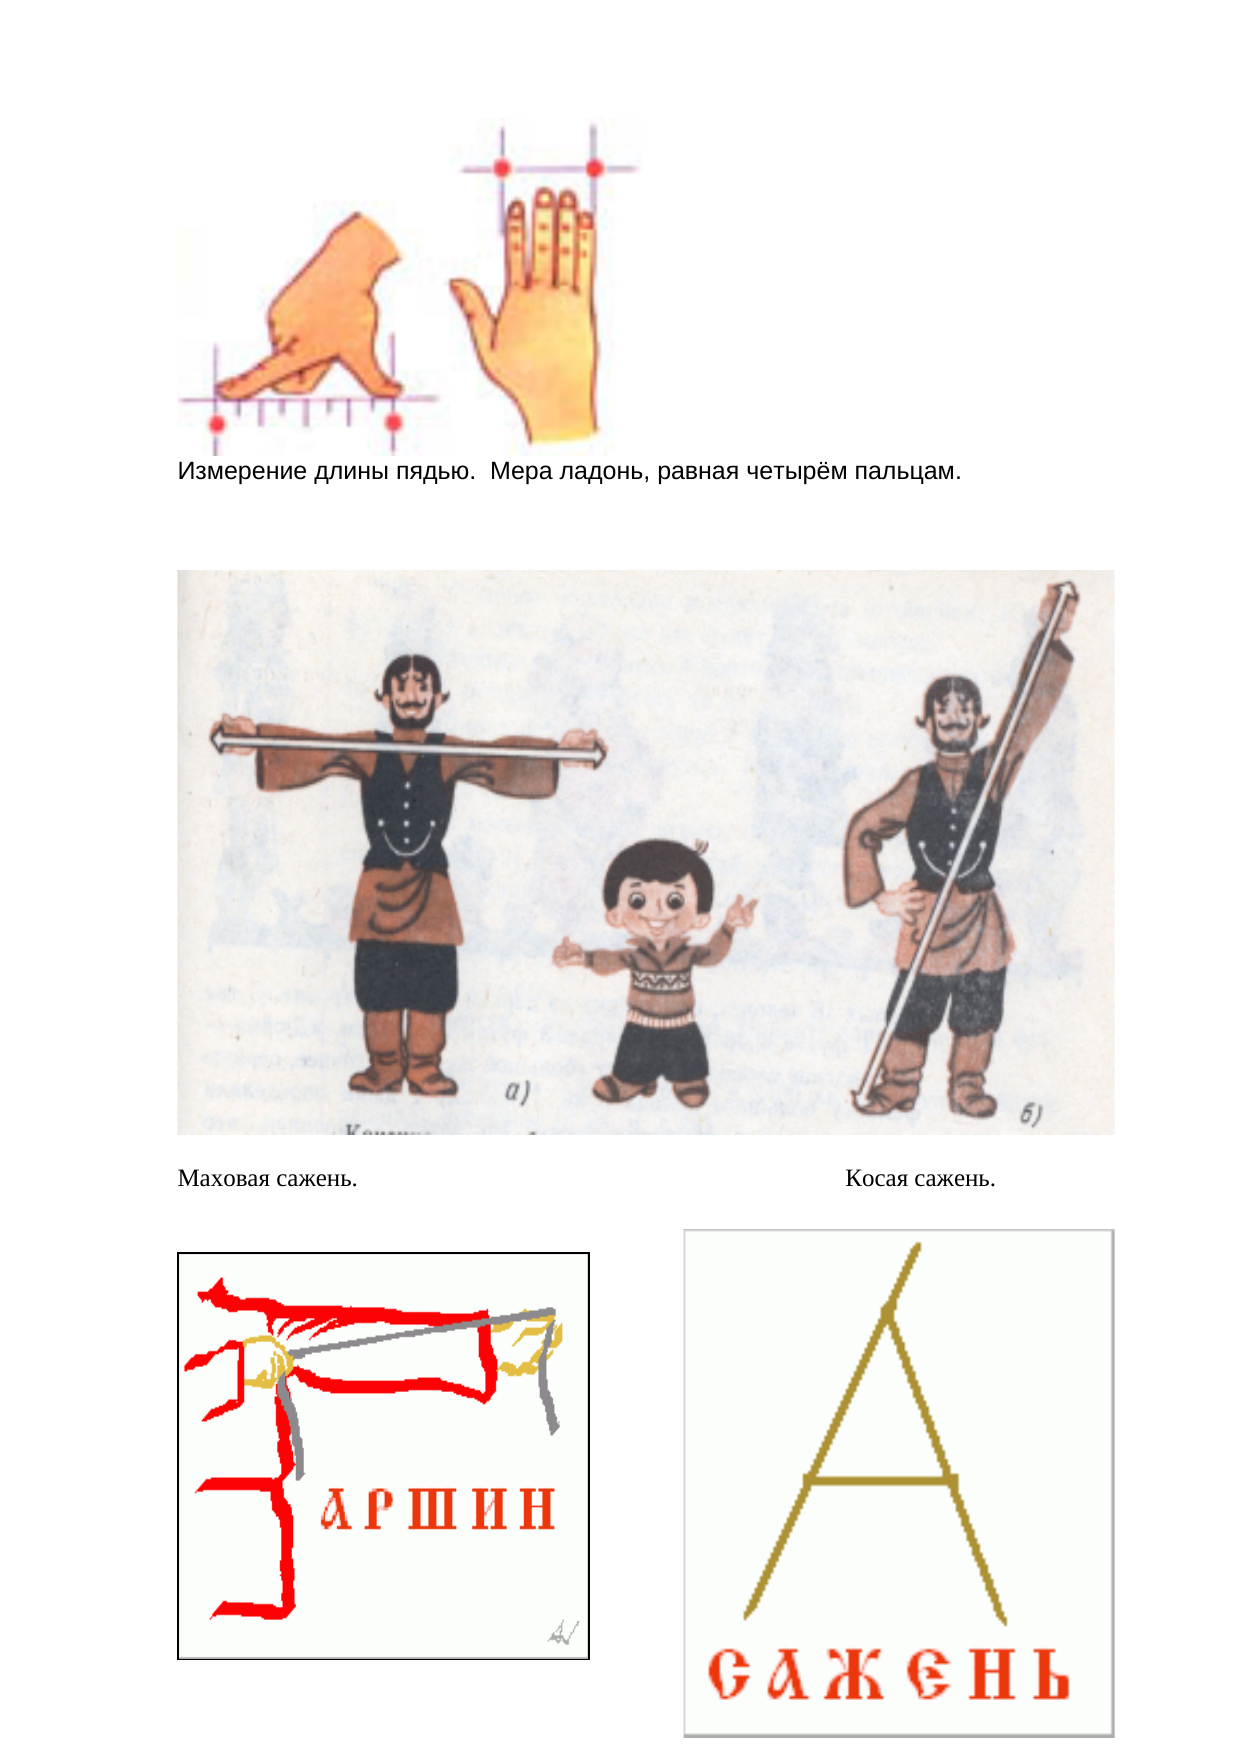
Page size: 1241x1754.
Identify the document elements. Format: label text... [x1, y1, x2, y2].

picture [683, 1229, 1115, 1738]
picture [177, 118, 646, 456]
picture [179, 1254, 588, 1659]
text Измерение длины пядью. Мера ладонь, равная четырём пальцам. [177, 456, 1152, 484]
text Маховая сажень. Косая сажень. [177, 1163, 1152, 1192]
picture [177, 570, 1115, 1135]
